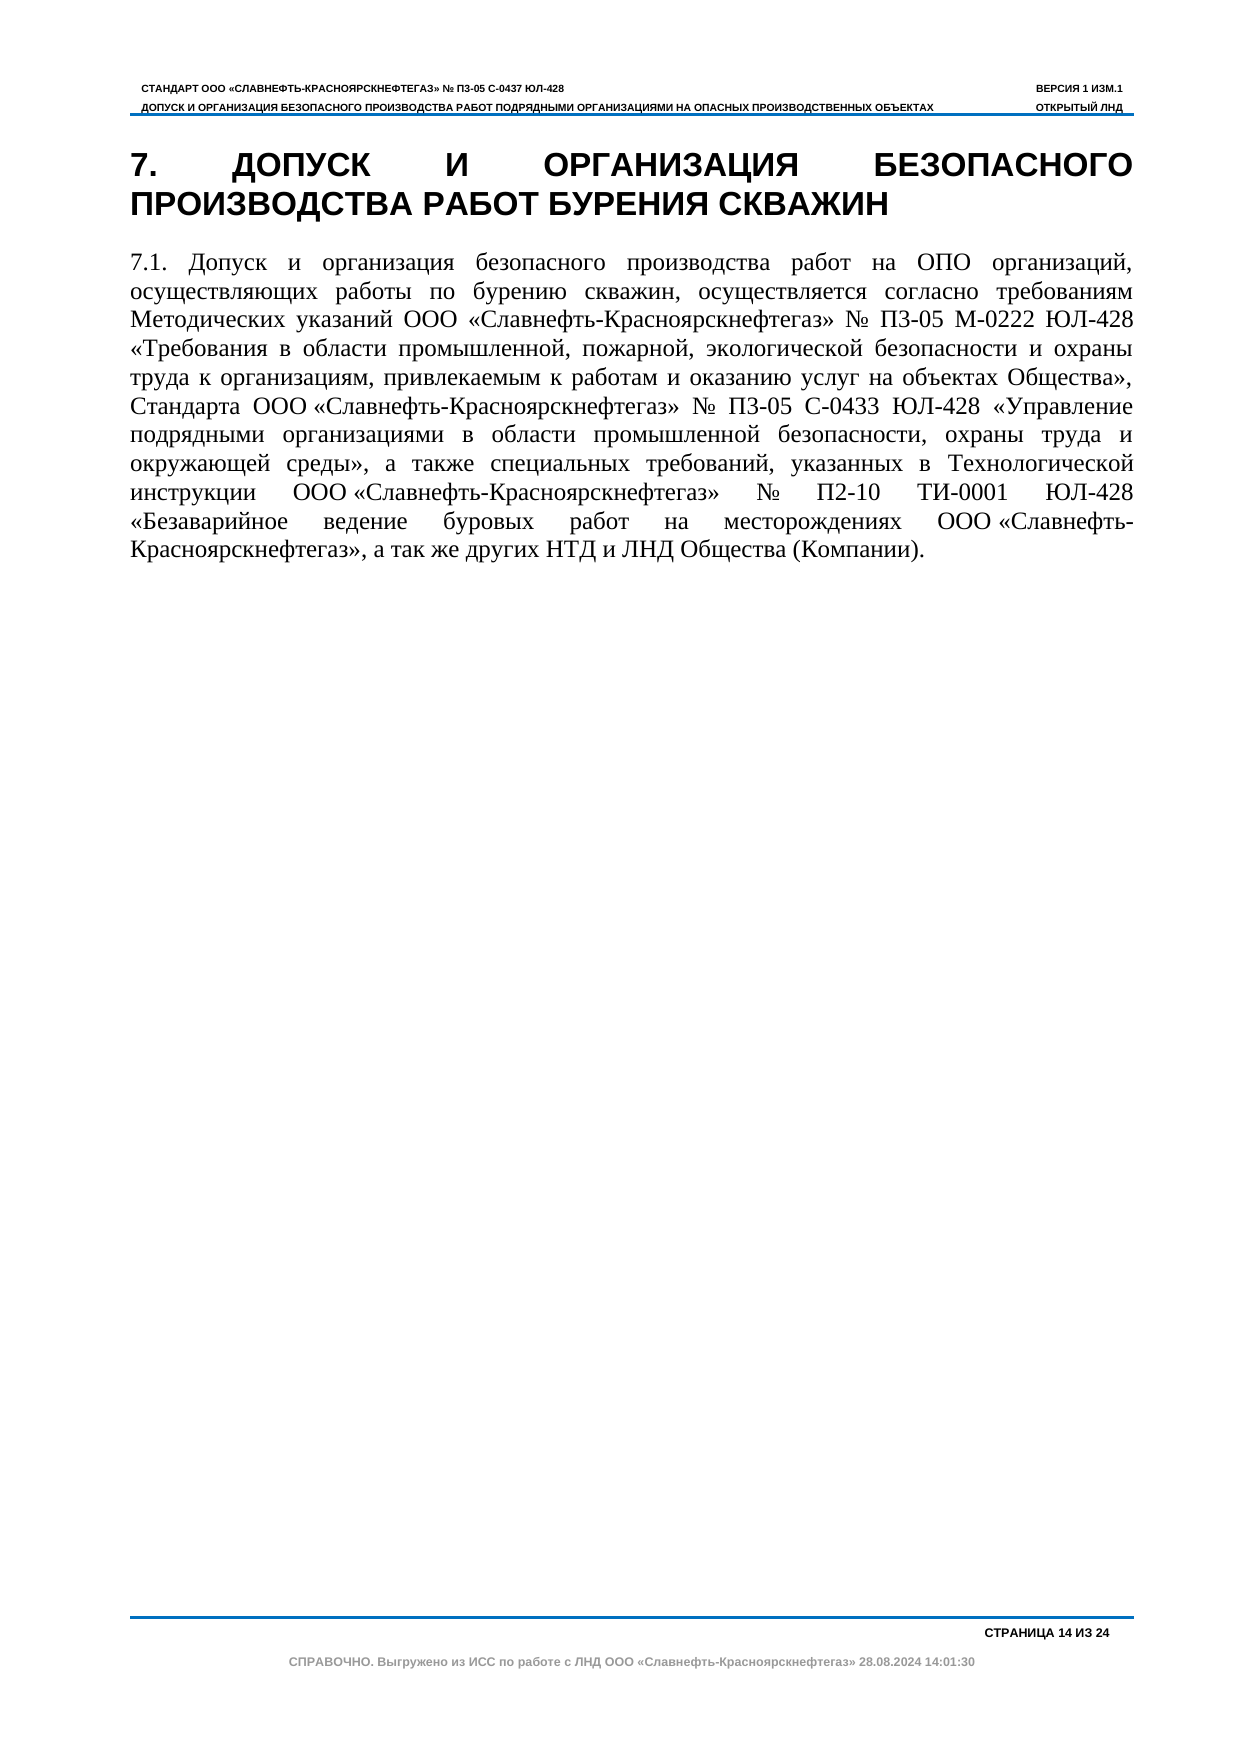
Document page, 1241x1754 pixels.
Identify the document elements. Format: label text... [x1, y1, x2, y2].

list 7.1. Допуск и организация безопасного производства работ на ОПО организаций, осуществляющих работы по бурению скважин, осуществляется согласно требованиям Методических указаний ООО «Славнефть-Красноярскнефтегаз» № П3-05 М-0222 ЮЛ-428 «Требования в области промышленной, пожарной, экологической безопасности и охраны труда к организациям, привлекаемым к работам и оказанию услуг на объектах Общества», Стандарта ООО «Славнефть-Красноярскнефтегаз» № П3-05 С-0433 ЮЛ-428 «Управление подрядными организациями в области промышленной безопасности, охраны труда и окружающей среды», а также специальных требований, указанных в Технологической инструкции ООО «Славнефть-Красноярскнефтегаз» № П2-10 ТИ-0001 ЮЛ-428 «Безаварийное ведение буровых работ на месторождениях ООО «Славнефть-Красноярскнефтегаз», а так же других НТД и ЛНД Общества (Компании). [130, 247, 1134, 563]
subtitle 7. ДОПУСК И ОРГАНИЗАЦИЯ БЕЗОПАСНОГО ПРОИЗВОДСТВА РАБОТ БУРЕНИЯ СКВАЖИН [130, 145, 1134, 222]
